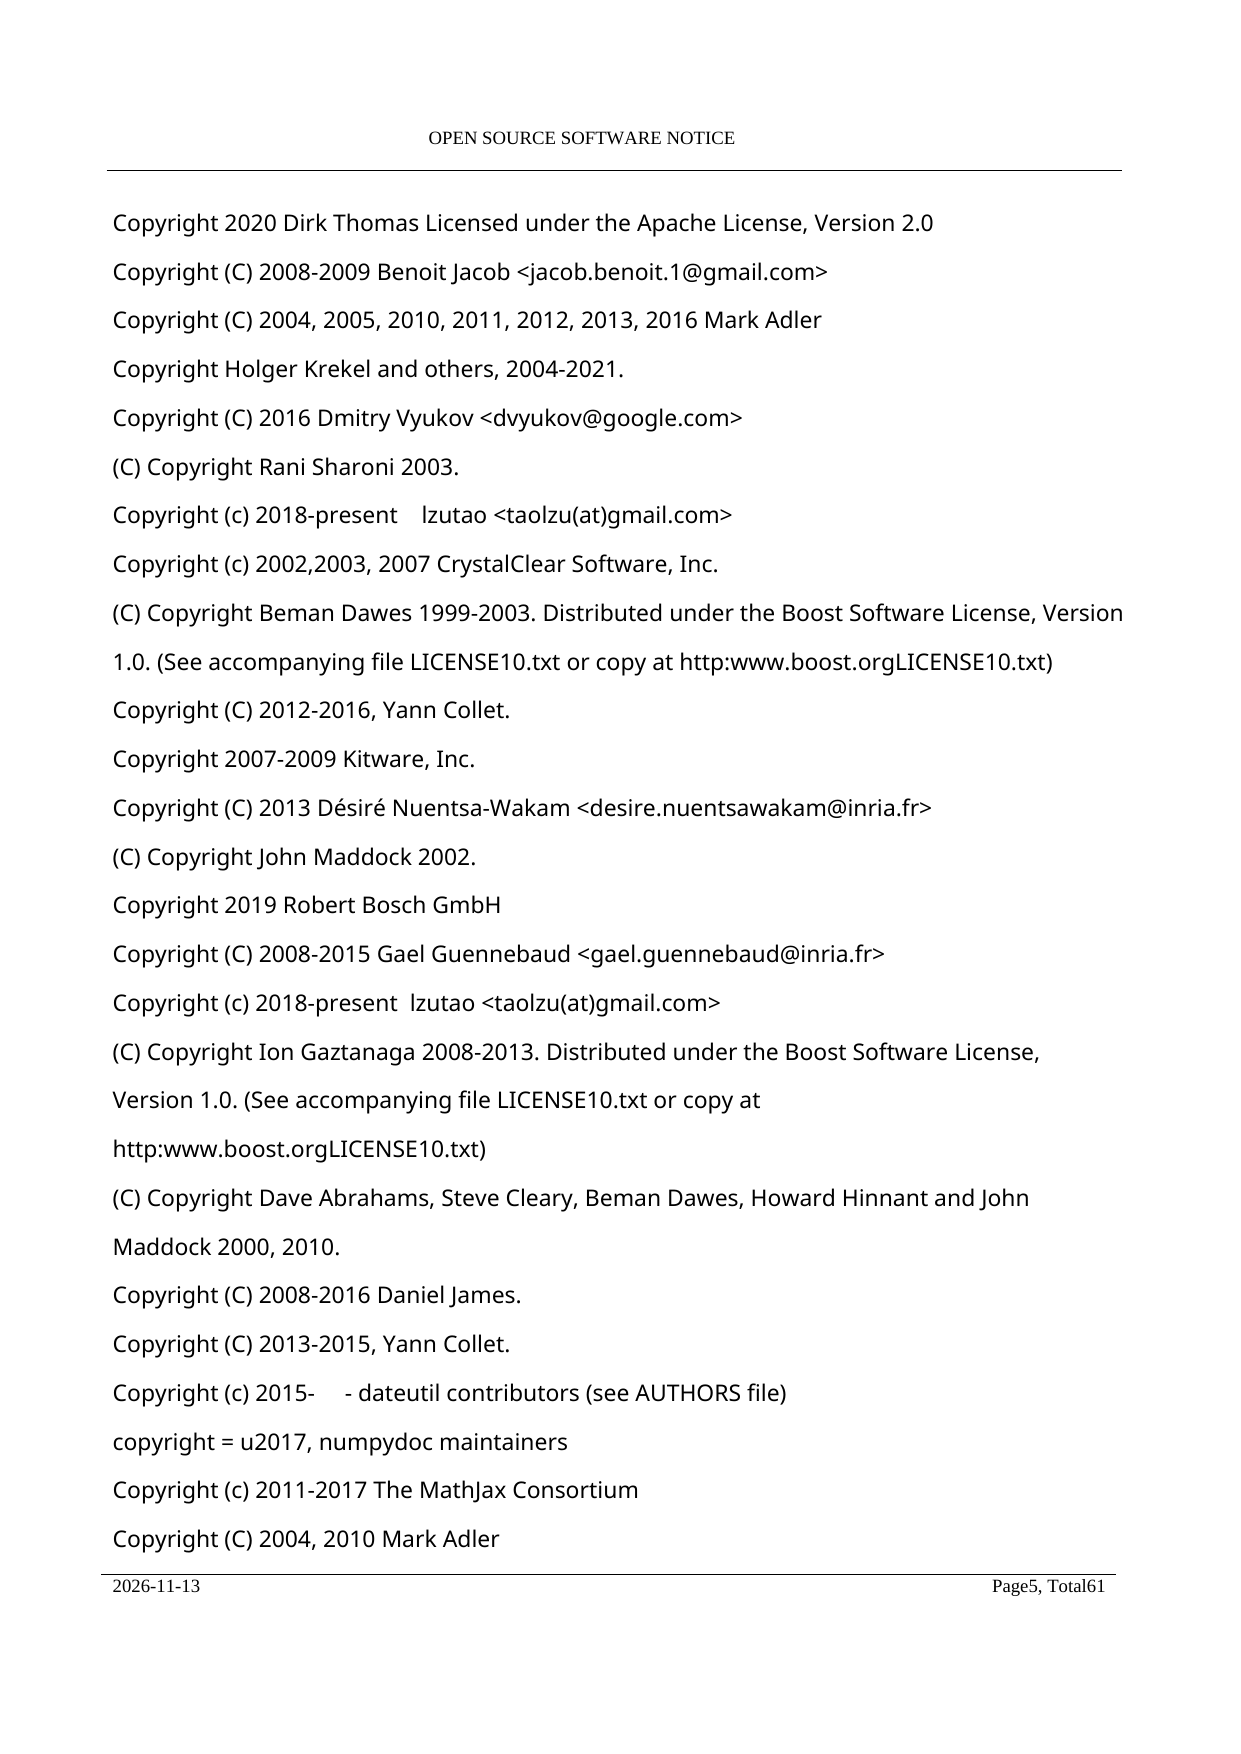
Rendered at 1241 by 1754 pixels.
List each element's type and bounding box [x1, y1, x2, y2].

text [112, 206, 1128, 1555]
